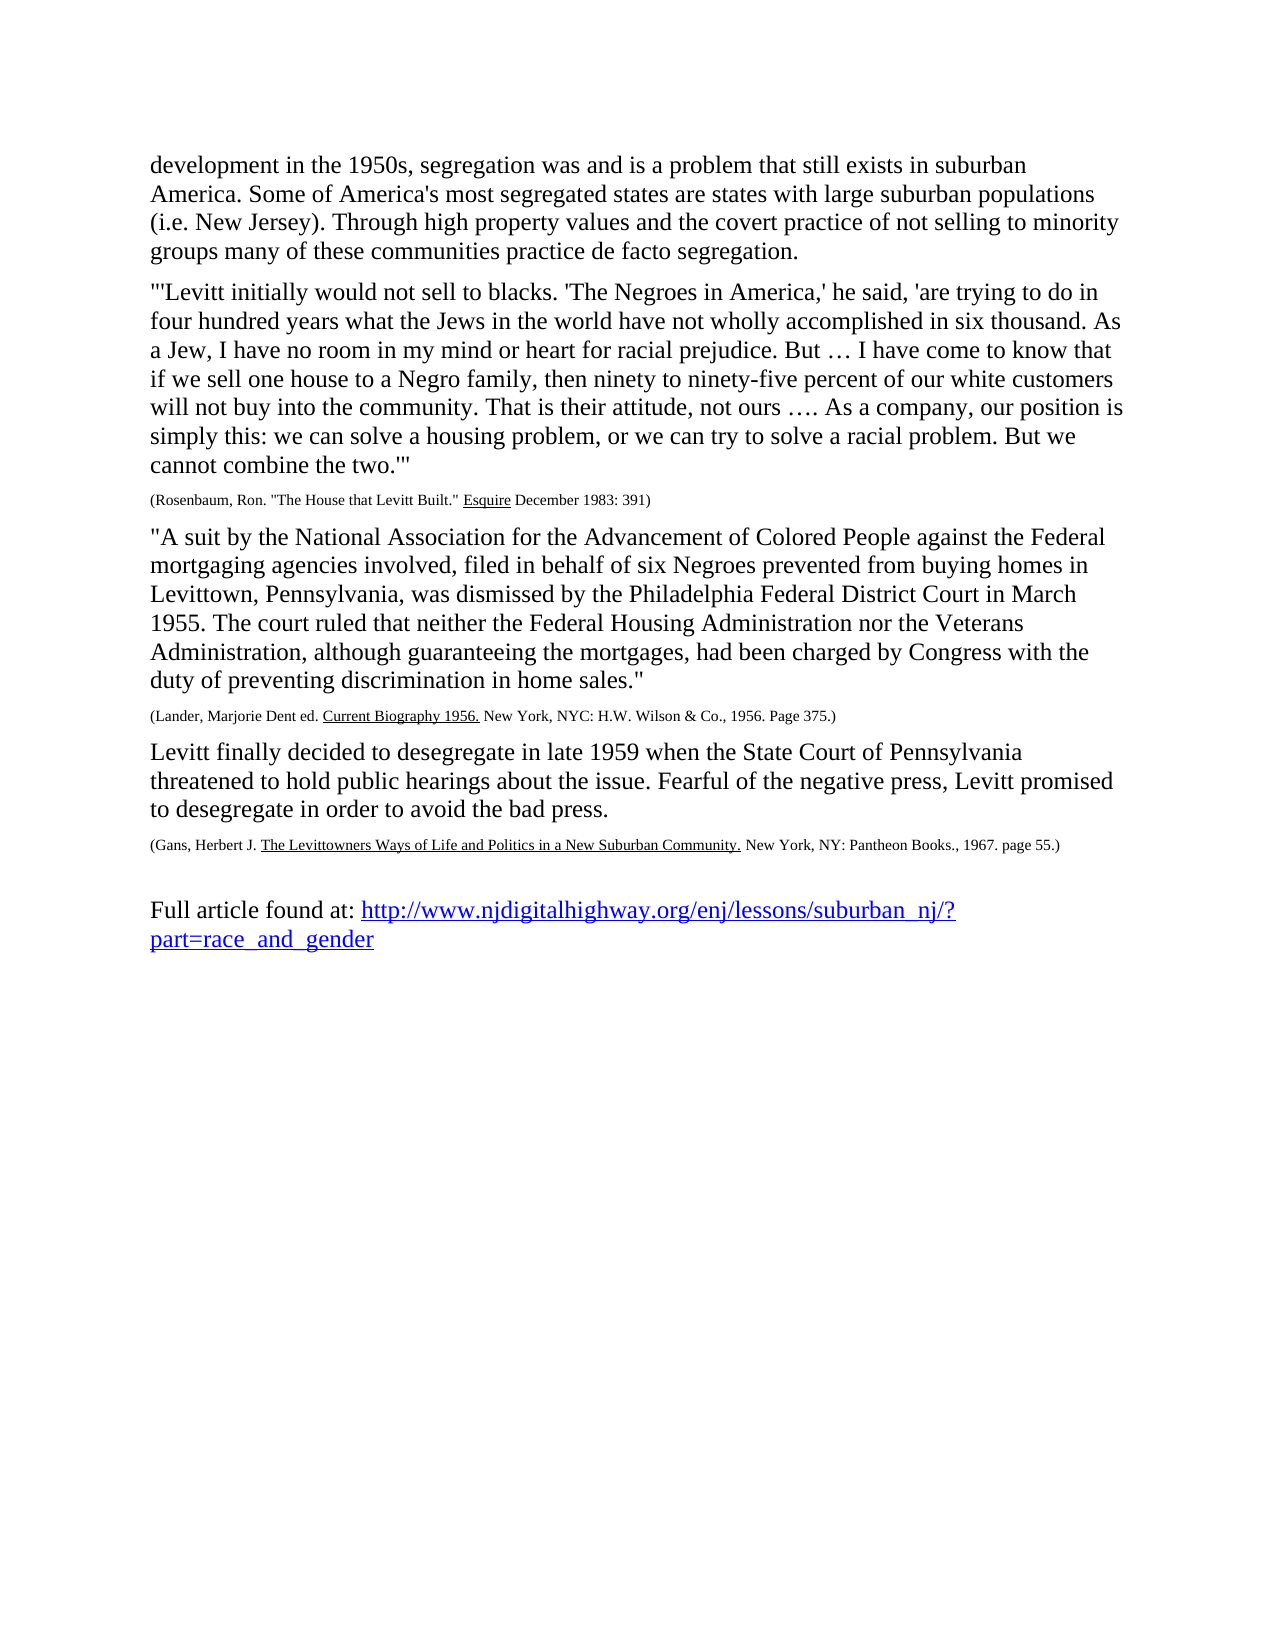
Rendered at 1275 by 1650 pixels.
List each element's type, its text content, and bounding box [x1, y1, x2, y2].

text (Lander, Marjorie Dent ed. Current Biography 1956. New York, NYC: H.W. Wilson & Co., 1956. Page 375.) [150, 707, 1125, 724]
text (Gans, Herbert J. The Levittowners Ways of Life and Politics in a New Suburban Community. New York, NY: Pantheon Books., 1967. page 55.) [150, 836, 1125, 854]
text (Rosenbaum, Ron. "The House that Levitt Built." Esquire December 1983: 391) [150, 491, 1125, 509]
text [150, 150, 1125, 265]
text Levitt finally decided to desegregate in late 1959 when the State Court of Pennsylvania threatened to hold public hearings about the issue. Fearful of the negative press, Levitt promised to desegregate in order to avoid the bad press. [150, 737, 1125, 823]
text Full article found at: http://www.njdigitalhighway.org/enj/lessons/suburban_nj/?part=race_and_gender [150, 895, 1125, 952]
text "A suit by the National Association for the Advancement of Colored People against the Federal mortgaging agencies involved, filed in behalf of six Negroes prevented from buying homes in Levittown, Pennsylvania, was dismissed by the Philadelphia Federal District Court in March 1955. The court ruled that neither the Federal Housing Administration nor the Veterans Administration, although guaranteeing the mortgages, had been charged by Congress with the duty of preventing discrimination in home sales." [150, 522, 1125, 694]
text "'Levitt initially would not sell to blacks. 'The Negroes in America,' he said, 'are trying to do in four hundred years what the Jews in the world have not wholly accomplished in six thousand. As a Jew, I have no room in my mind or heart for racial prejudice. But … I have come to know that if we sell one house to a Negro family, then ninety to ninety-five percent of our white customers will not buy into the community. That is their attitude, not ours …. As a company, our position is simply this: we can solve a housing problem, or we can try to solve a racial problem. But we cannot combine the two.'" [150, 277, 1125, 479]
